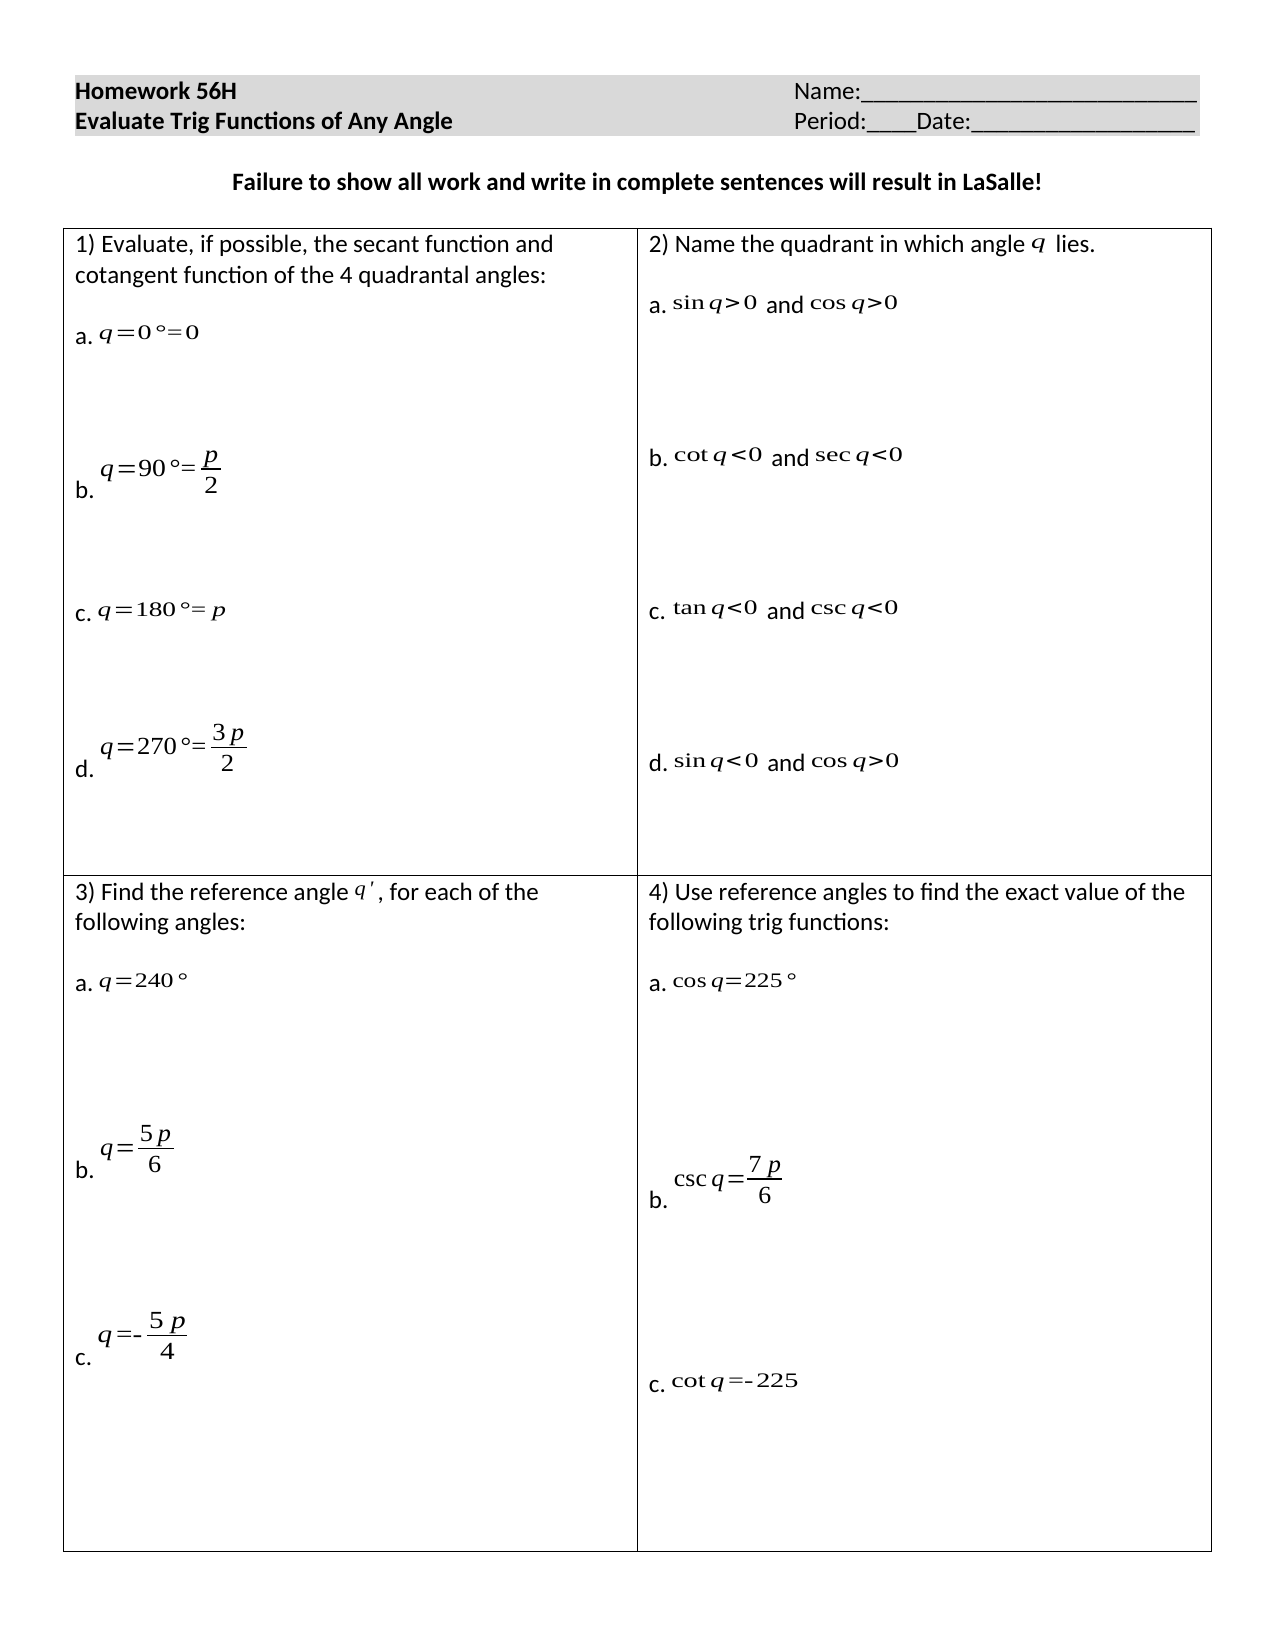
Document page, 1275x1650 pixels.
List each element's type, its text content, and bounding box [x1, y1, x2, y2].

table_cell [638, 876, 1211, 1551]
text Homework 56H Name:___________________________ [75, 75, 1200, 106]
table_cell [64, 876, 637, 1551]
table_header 2) Name the quadrant in which angle lies. a. and b. and c. and d. and [638, 229, 1211, 875]
text Failure to show all work and write in complete sentences will result in LaSalle! [75, 167, 1200, 197]
table_header 1) Evaluate, if possible, the secant function and cotangent function of the 4 quadrantal angles: a. b. c. d. [64, 229, 637, 875]
text Evaluate Trig Functions of Any Angle Period:____Date:__________________ [75, 106, 1200, 136]
